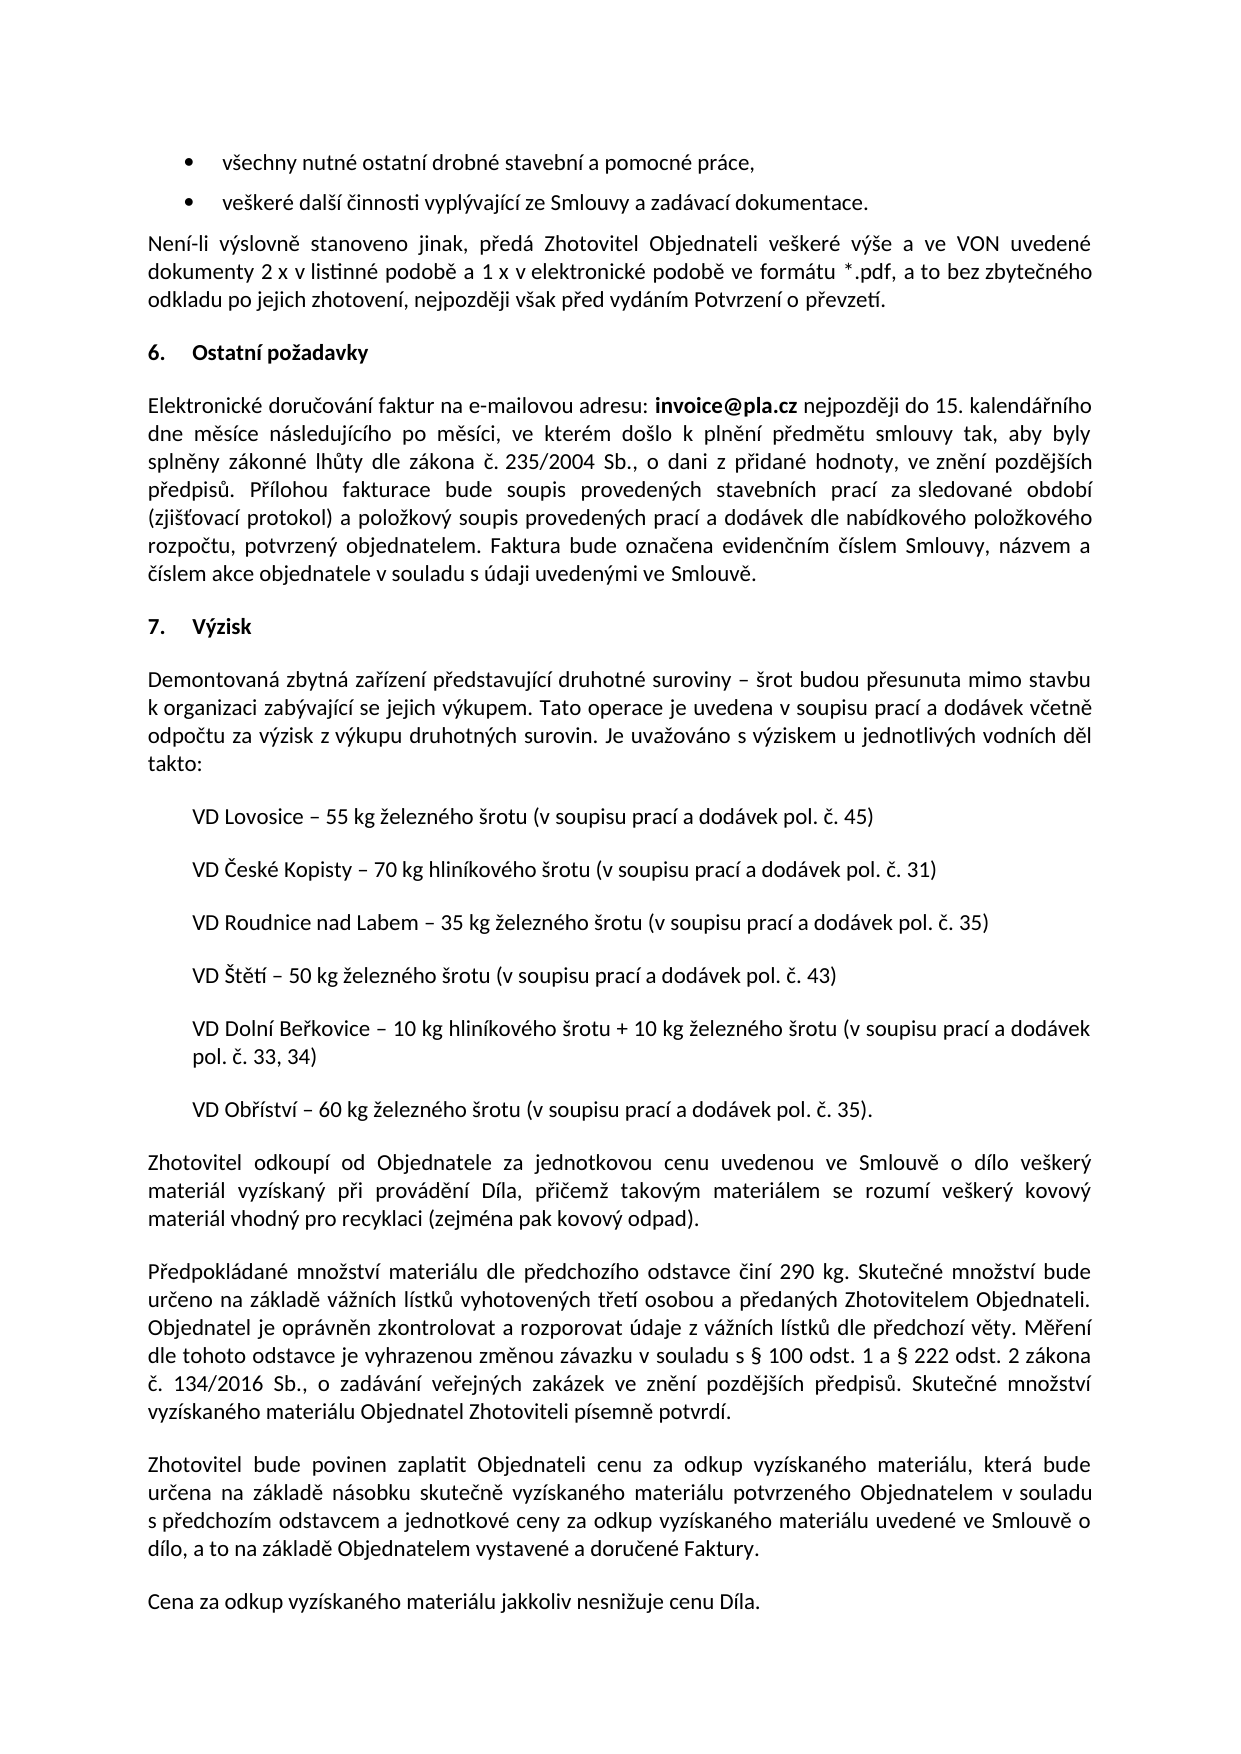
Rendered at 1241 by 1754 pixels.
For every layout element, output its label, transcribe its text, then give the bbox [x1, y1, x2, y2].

text Demontovaná zbytná zařízení představující druhotné suroviny – šrot budou přesunuta mimo stavbu k organizaci zabývající se jejich výkupem. Tato operace je uvedena v soupisu prací a dodávek včetně odpočtu za výzisk z výkupu druhotných surovin. Je uvažováno s výziskem u jednotlivých vodních děl takto: [148, 665, 1092, 777]
list Výzisk [148, 612, 1092, 640]
list VD Lovosice – 55 kg železného šrotu (v soupisu prací a dodávek pol. č. 45) [192, 802, 1092, 830]
text Zhotovitel odkoupí od Objednatele za jednotkovou cenu uvedenou ve Smlouvě o dílo veškerý materiál vyzískaný při provádění Díla, přičemž takovým materiálem se rozumí veškerý kovový materiál vhodný pro recyklaci (zejména pak kovový odpad). [148, 1148, 1092, 1232]
list VD Dolní Beřkovice – 10 kg hliníkového šrotu + 10 kg železného šrotu (v soupisu prací a dodávek pol. č. 33, 34) [192, 1014, 1092, 1070]
list VD České Kopisty – 70 kg hliníkového šrotu (v soupisu prací a dodávek pol. č. 31) [192, 855, 1092, 883]
text Zhotovitel bude povinen zaplatit Objednateli cenu za odkup vyzískaného materiálu, která bude určena na základě násobku skutečně vyzískaného materiálu potvrzeného Objednatelem v souladu s předchozím odstavcem a jednotkové ceny za odkup vyzískaného materiálu uvedené ve Smlouvě o dílo, a to na základě Objednatelem vystavené a doručené Faktury. [148, 1450, 1092, 1562]
list VD Roudnice nad Labem – 35 kg železného šrotu (v soupisu prací a dodávek pol. č. 35) [192, 908, 1092, 936]
text Předpokládané množství materiálu dle předchozího odstavce činí 290 kg. Skutečné množství bude určeno na základě vážních lístků vyhotovených třetí osobou a předaných Zhotovitelem Objednateli. Objednatel je oprávněn zkontrolovat a rozporovat údaje z vážních lístků dle předchozí věty. Měření dle tohoto odstavce je vyhrazenou změnou závazku v souladu s § 100 odst. 1 a § 222 odst. 2 zákona č. 134/2016 Sb., o zadávání veřejných zakázek ve znění pozdějších předpisů. Skutečné množství vyzískaného materiálu Objednatel Zhotoviteli písemně potvrdí. [148, 1257, 1092, 1425]
text Elektronické doručování faktur na e-mailovou adresu: invoice@pla.cz nejpozději do 15. kalendářního dne měsíce následujícího po měsíci, ve kterém došlo k plnění předmětu smlouvy tak, aby byly splněny zákonné lhůty dle zákona č. 235/2004 Sb., o dani z přidané hodnoty, ve znění pozdějších předpisů. Přílohou fakturace bude soupis provedených stavebních prací za sledované období (zjišťovací protokol) a položkový soupis provedených prací a dodávek dle nabídkového položkového rozpočtu, potvrzený objednatelem. Faktura bude označena evidenčním číslem Smlouvy, názvem a číslem akce objednatele v souladu s údaji uvedenými ve Smlouvě. [148, 391, 1092, 587]
list VD Štětí – 50 kg železného šrotu (v soupisu prací a dodávek pol. č. 43) [192, 961, 1092, 989]
list všechny nutné ostatní drobné stavební a pomocné práce, [185, 148, 1092, 176]
text Cena za odkup vyzískaného materiálu jakkoliv nesnižuje cenu Díla. [148, 1587, 1092, 1616]
text Není-li výslovně stanoveno jinak, předá Zhotovitel Objednateli veškeré výše a ve VON uvedené dokumenty 2 x v listinné podobě a 1 x v elektronické podobě ve formátu *.pdf, a to bez zbytečného odkladu po jejich zhotovení, nejpozději však před vydáním Potvrzení o převzetí. [148, 229, 1092, 313]
list veškeré další činnosti vyplývající ze Smlouvy a zadávací dokumentace. [185, 188, 1092, 216]
list Ostatní požadavky [148, 338, 1092, 366]
list VD Obříství – 60 kg železného šrotu (v soupisu prací a dodávek pol. č. 35). [192, 1095, 1092, 1123]
